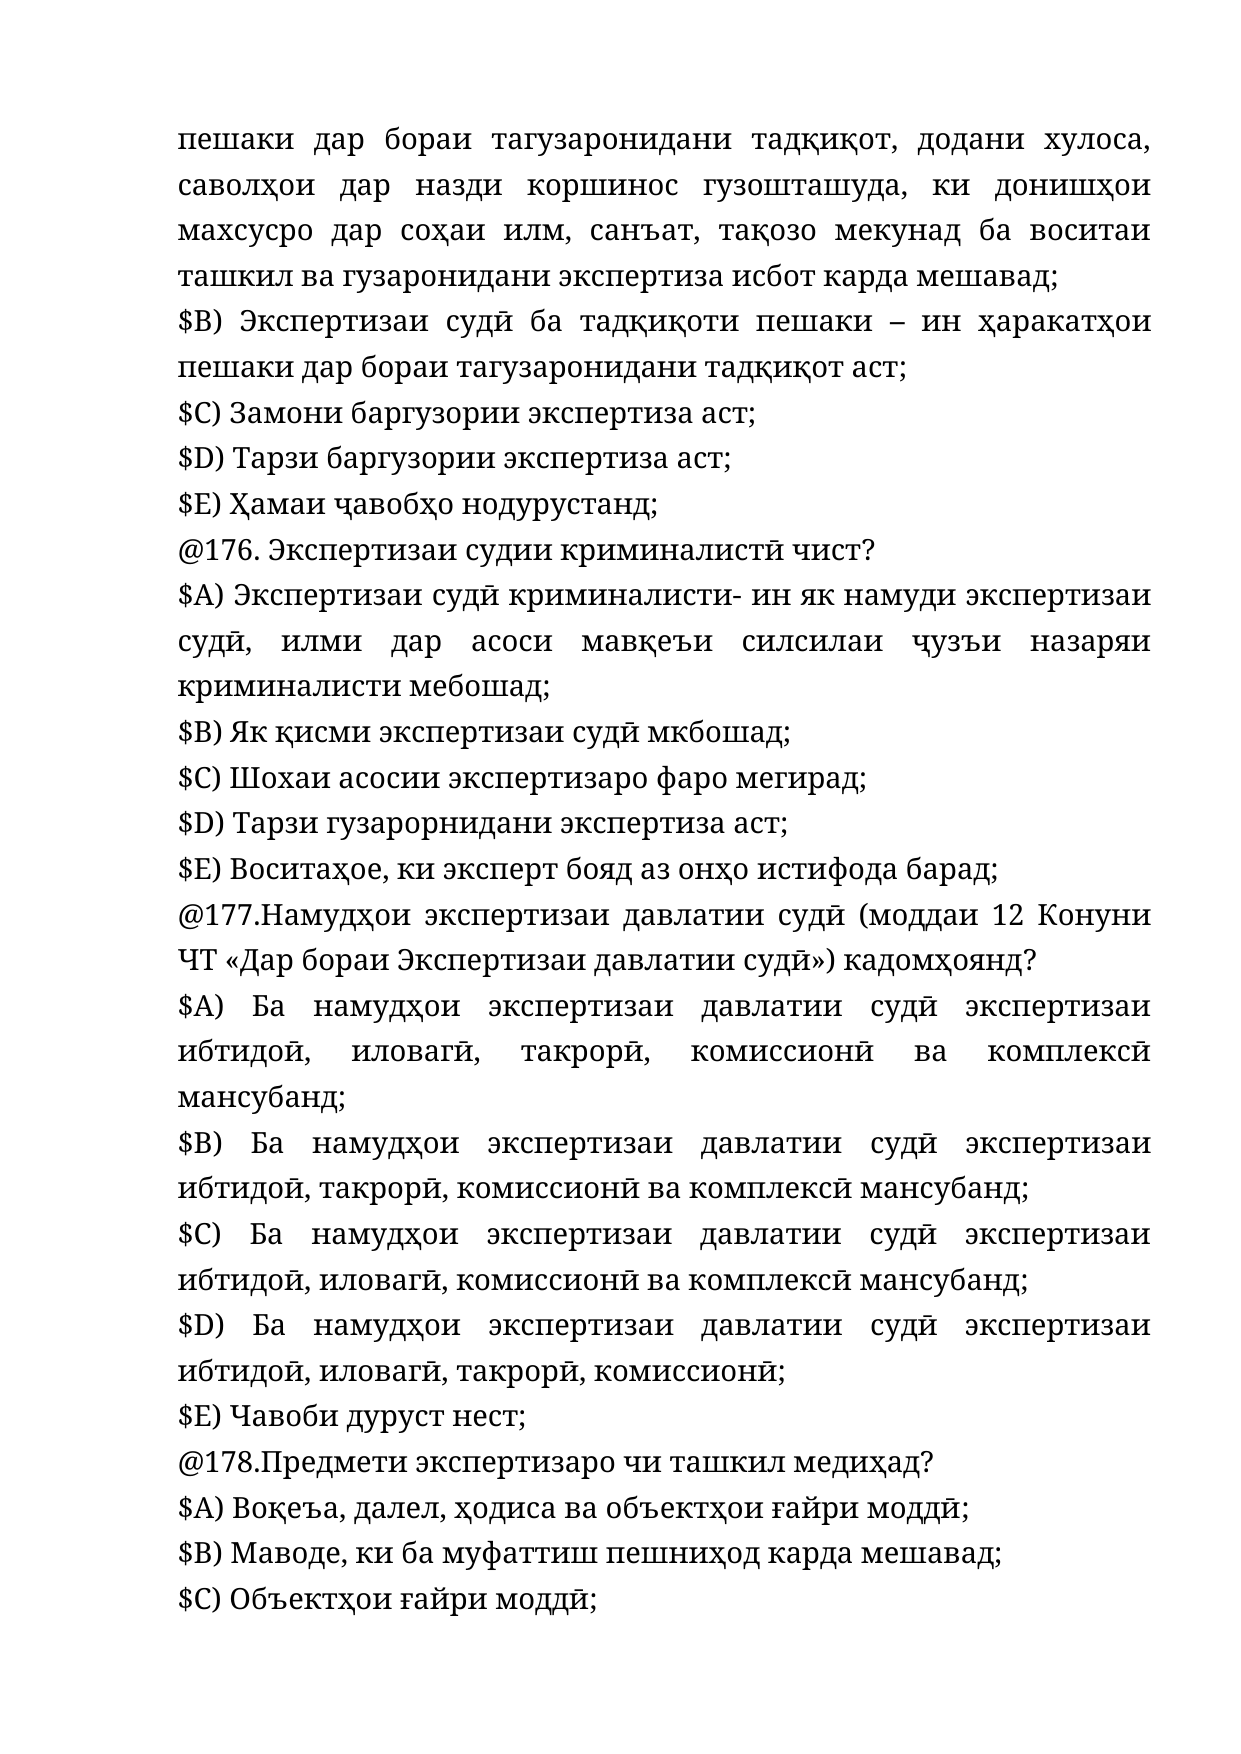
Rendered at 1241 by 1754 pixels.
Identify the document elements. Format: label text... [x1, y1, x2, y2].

text $A) Воқеъа, далел, ҳодиса ва объектҳои ғайри моддӣ; [177, 1487, 1152, 1527]
text @177.Намудҳои экспертизаи давлатии судӣ (моддаи 12 Конуни ЧТ «Дар бораи Экспертизаи давлатии судӣ») кадомҳоянд? [177, 894, 1152, 979]
text @178.Предмети экспертизаро чи ташкил медиҳад? [177, 1441, 1152, 1481]
text $C) Объектҳои ғайри моддӣ; [177, 1578, 1152, 1618]
text $C) Замони баргузории экспертиза аст; [177, 392, 1152, 432]
text $B) Маводе, ки ба муфаттиш пешниҳод карда мешавад; [177, 1532, 1152, 1572]
text $E) Чавоби дуруст нест; [177, 1396, 1152, 1435]
text $E) Ҳамаи ҷавобҳо нодурустанд; [177, 483, 1152, 523]
text $D) Тарзи гузарорнидани экспертиза аст; [177, 802, 1152, 842]
text $B) Экспертизаи судӣ ба тадқиқоти пешаки – ин ҳаракатҳои пешаки дар бораи тагузаронидани тадқиқот аст; [177, 301, 1152, 386]
text $D) Ба намудҳои экспертизаи давлатии судӣ экспертизаи ибтидоӣ, иловагӣ, такрорӣ, комиссионӣ; [177, 1304, 1152, 1390]
text $A) Экспертизаи судӣ криминалисти- ин як намуди экспертизаи судӣ, илми дар асоси мавқеъи силсилаи ҷузъи назаряи криминалисти мебошад; [177, 574, 1152, 705]
text $B) Ба намудҳои экспертизаи давлатии судӣ экспертизаи ибтидоӣ, такрорӣ, комиссионӣ ва комплексӣ мансубанд; [177, 1122, 1152, 1207]
text $C) Ба намудҳои экспертизаи давлатии судӣ экспертизаи ибтидоӣ, иловагӣ, комиссионӣ ва комплексӣ мансубанд; [177, 1213, 1152, 1298]
text $D) Тарзи баргузории экспертиза аст; [177, 437, 1152, 477]
text $E) Воситаҳое, ки эксперт бояд аз онҳо истифода барад; [177, 848, 1152, 888]
text $B) Як қисми экспертизаи судӣ мкбошад; [177, 711, 1152, 751]
text $C) Шохаи асосии экспертизаро фаро мегирад; [177, 757, 1152, 797]
text @176. Экспертизаи судии криминалистӣ чист? [177, 529, 1152, 568]
text $A) Ба намудҳои экспертизаи давлатии судӣ экспертизаи ибтидоӣ, иловагӣ, такрорӣ, комиссионӣ ва комплексӣ мансубанд; [177, 985, 1152, 1116]
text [177, 118, 1152, 295]
